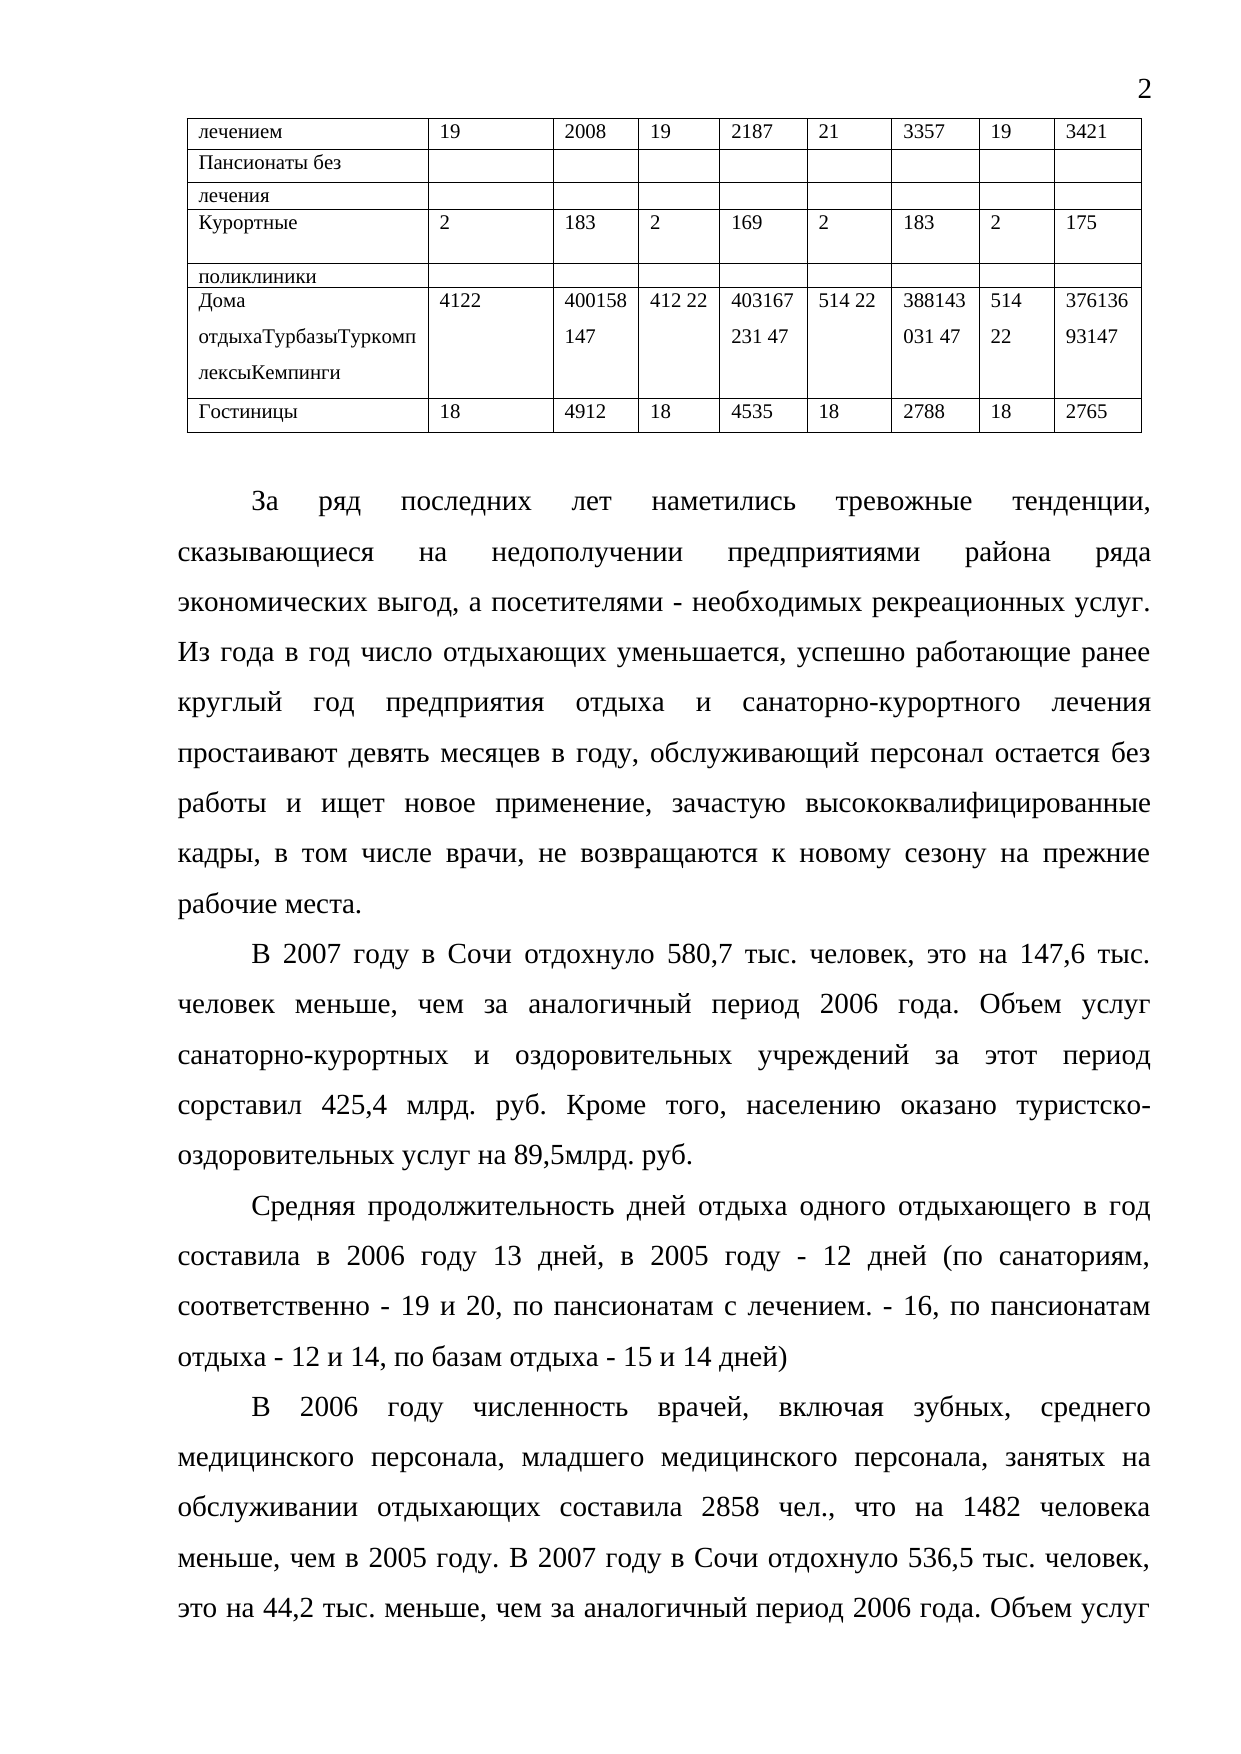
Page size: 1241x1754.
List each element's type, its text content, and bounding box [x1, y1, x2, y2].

table_cell 19 [980, 119, 1054, 149]
table_cell [980, 264, 1054, 287]
table_cell 403167231 47 [720, 288, 807, 398]
table_cell [639, 150, 719, 182]
table_cell [429, 183, 553, 209]
table_cell 388143031 47 [892, 288, 979, 398]
table_cell 3421 [1055, 119, 1141, 149]
table_cell Дома отдыхаТурбазыТуркомплексыКемпинги [188, 288, 428, 398]
table_cell лечения [188, 183, 428, 209]
table_cell 183 [554, 210, 638, 263]
table_cell 3357 [892, 119, 979, 149]
table_cell [1055, 150, 1141, 182]
table_cell 18 [429, 399, 553, 432]
table_cell 514 22 [808, 288, 891, 398]
table_cell 183 [892, 210, 979, 263]
table_cell Курортные [188, 210, 428, 263]
table_cell 37613693147 [1055, 288, 1141, 398]
table_cell 2 [980, 210, 1054, 263]
text Средняя продолжительность дней отдыха одного отдыхающего в год составила в 2006 году 13 дней, в 2005 году - 12 дней (по санаториям, соответственно - 19 и 20, по пансионатам с лечением. - 16, по пансионатам отдыха - 12 и 14, по базам отдыха - 15 и 14 дней) [177, 1188, 1152, 1372]
table_cell [980, 150, 1054, 182]
table_cell 18 [808, 399, 891, 432]
table_cell 19 [429, 119, 553, 149]
table_cell 2788 [892, 399, 979, 432]
table_cell [554, 183, 638, 209]
table_cell 400158147 [554, 288, 638, 398]
table_cell 169 [720, 210, 807, 263]
table_cell [554, 150, 638, 182]
table_cell 21 [808, 119, 891, 149]
table_cell [980, 183, 1054, 209]
table_cell 18 [980, 399, 1054, 432]
table_cell [892, 150, 979, 182]
table_cell 19 [639, 119, 719, 149]
table_cell 2765 [1055, 399, 1141, 432]
table_cell 2 [808, 210, 891, 263]
table_cell 2187 [720, 119, 807, 149]
table_cell 514 22 [980, 288, 1054, 398]
table_cell [429, 264, 553, 287]
table_cell Гостиницы [188, 399, 428, 432]
table_cell [720, 183, 807, 209]
table_cell [554, 264, 638, 287]
text За ряд последних лет наметились тревожные тенденции, сказывающиеся на недополучении предприятиями района ряда экономических выгод, а посетителями - необходимых рекреационных услуг. Из года в год число отдыхающих уменьшается, успешно работающие ранее круглый год предприятия отдыха и санаторно-курортного лечения простаивают девять месяцев в году, обслуживающий персонал остается без работы и ищет новое применение, зачастую высококвалифицированные кадры, в том числе врачи, не возвращаются к новому сезону на прежние рабочие места. [177, 483, 1152, 919]
table_cell поликлиники [188, 264, 428, 287]
table_cell 2 [429, 210, 553, 263]
text В 2007 году в Сочи отдохнуло 580,7 тыс. человек, это на 147,6 тыс. человек меньше, чем за аналогичный период 2006 года. Объем услуг санаторно-курортных и оздоровительных учреждений за этот период сорставил 425,4 млрд. руб. Кроме того, населению оказано туристско-оздоровительных услуг на 89,5млрд. руб. [177, 936, 1152, 1171]
table_cell [808, 150, 891, 182]
table_cell 4122 [429, 288, 553, 398]
table_cell [639, 264, 719, 287]
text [177, 1389, 1152, 1624]
table_cell [892, 264, 979, 287]
table_cell 4912 [554, 399, 638, 432]
table_cell [808, 183, 891, 209]
table_cell 2 [639, 210, 719, 263]
table_cell [720, 150, 807, 182]
table_cell [639, 183, 719, 209]
table_cell [808, 264, 891, 287]
table_cell Пансионаты без [188, 150, 428, 182]
table_cell [429, 150, 553, 182]
table_cell 175 [1055, 210, 1141, 263]
table_cell [720, 264, 807, 287]
table_cell 4535 [720, 399, 807, 432]
table_cell [892, 183, 979, 209]
table_cell [1055, 264, 1141, 287]
table_cell лечением [188, 119, 428, 149]
table_cell [1055, 183, 1141, 209]
table_cell 2008 [554, 119, 638, 149]
table_cell 412 22 [639, 288, 719, 398]
table_cell 18 [639, 399, 719, 432]
